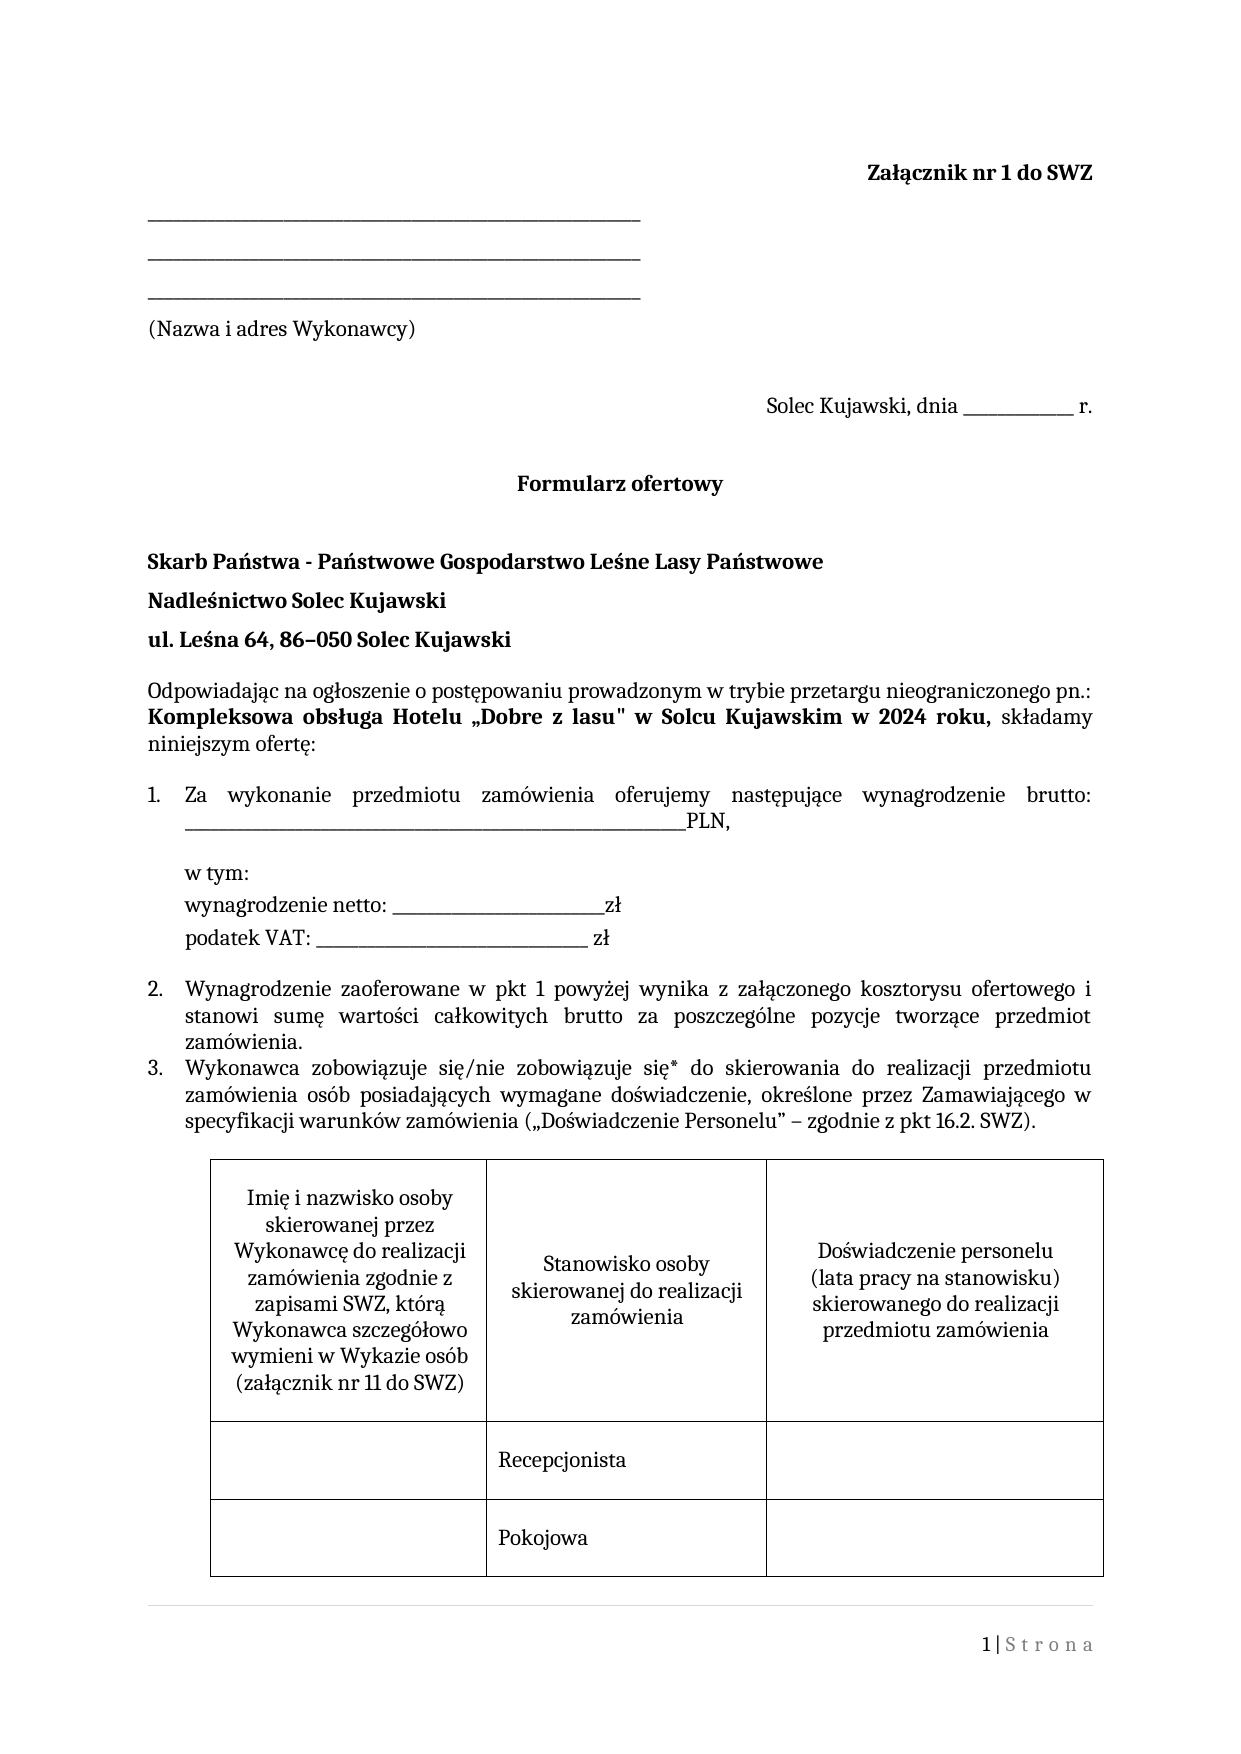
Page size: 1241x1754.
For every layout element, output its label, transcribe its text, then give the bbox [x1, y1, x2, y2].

text wynagrodzenie netto: _________________________zł [148, 892, 1093, 918]
text Formularz ofertowy [148, 471, 1093, 497]
text __________________________________________________________ [148, 277, 1093, 303]
text Odpowiadając na ogłoszenie o postępowaniu prowadzonym w trybie przetargu nieograniczonego pn.: Kompleksowa obsługa Hotelu „Dobre z lasu" w Solcu Kujawskim w 2024 roku, składamy niniejszym ofertę: [148, 678, 1093, 757]
table_cell [211, 1500, 486, 1576]
list Za wykonanie przedmiotu zamówienia oferujemy następujące wynagrodzenie brutto: ___________________________________________________________PLN, [148, 782, 1093, 834]
table_cell [767, 1422, 1103, 1498]
table_cell [211, 1422, 486, 1498]
list Wykonawca zobowiązuje się/nie zobowiązuje się* do skierowania do realizacji przedmiotu zamówienia osób posiadających wymagane doświadczenie, określone przez Zamawiającego w specyfikacji warunków zamówienia („Doświadczenie Personelu” – zgodnie z pkt 16.2. SWZ). [148, 1055, 1093, 1134]
table_header Stanowisko osoby skierowanej do realizacji zamówienia [487, 1160, 766, 1421]
table_cell [767, 1500, 1103, 1576]
text w tym: [148, 859, 1093, 886]
table_cell Pokojowa [487, 1500, 766, 1576]
text Skarb Państwa - Państwowe Gospodarstwo Leśne Lasy Państwowe [148, 549, 1093, 575]
table_header Doświadczenie personelu (lata pracy na stanowisku) skierowanego do realizacji przedmiotu zamówienia [767, 1160, 1103, 1421]
text ul. Leśna 64, 86–050 Solec Kujawski [148, 626, 1093, 653]
table_header Imię i nazwisko osoby skierowanej przez Wykonawcę do realizacji zamówienia zgodnie z zapisami SWZ, którą Wykonawca szczegółowo wymieni w Wykazie osób (załącznik nr 11 do SWZ) [211, 1160, 486, 1421]
table_cell Recepcjonista [487, 1422, 766, 1498]
list Wynagrodzenie zaoferowane w pkt 1 powyżej wynika z załączonego kosztorysu ofertowego i stanowi sumę wartości całkowitych brutto za poszczególne pozycje tworzące przedmiot zamówienia. [148, 976, 1093, 1055]
text (Nazwa i adres Wykonawcy) [148, 316, 1093, 342]
text podatek VAT: ________________________________ zł [148, 925, 1093, 951]
text Załącznik nr 1 do SWZ [148, 160, 1093, 186]
text __________________________________________________________ [148, 238, 1093, 264]
text __________________________________________________________ [148, 199, 1093, 225]
text Solec Kujawski, dnia _____________ r. [148, 393, 1093, 419]
text Nadleśnictwo Solec Kujawski [148, 587, 1093, 614]
